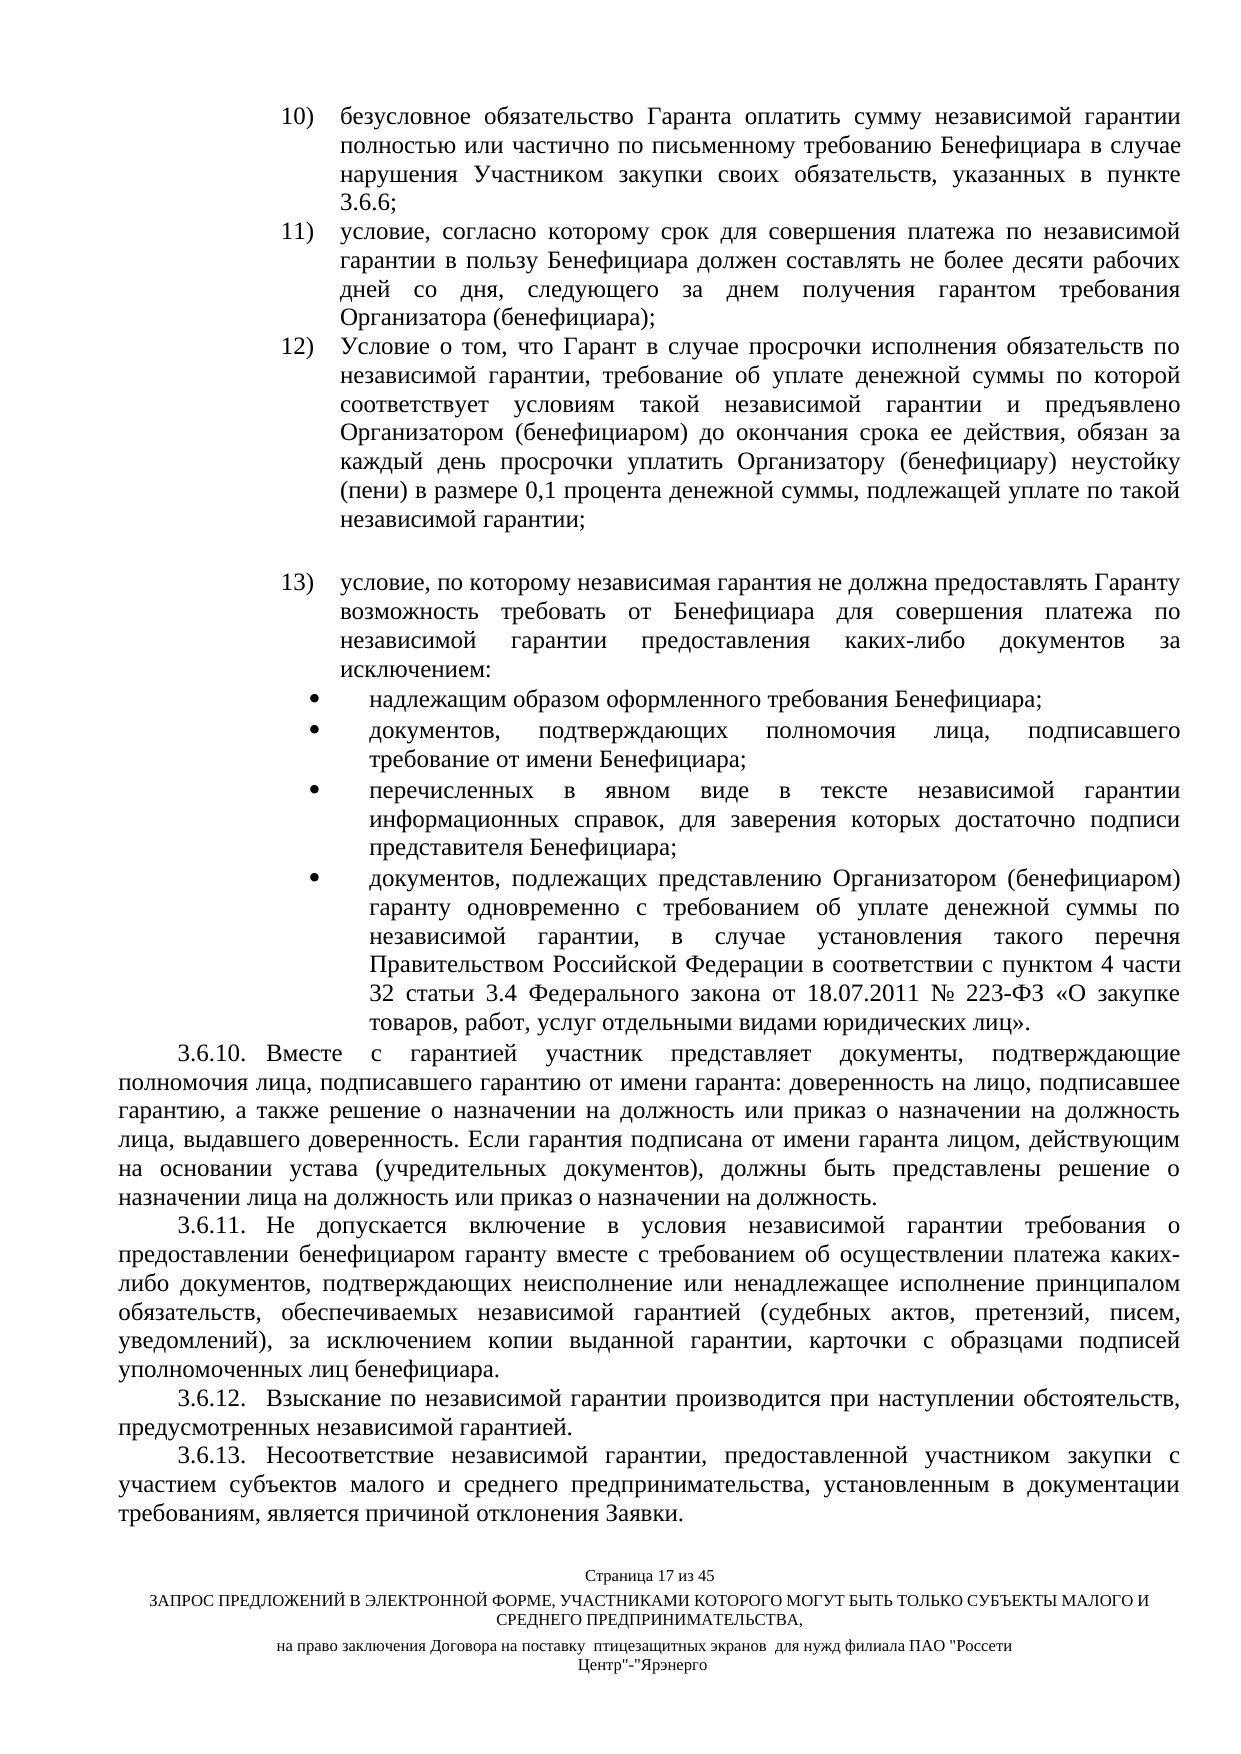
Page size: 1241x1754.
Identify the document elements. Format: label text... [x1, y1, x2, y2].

list надлежащим образом оформленного требования Бенефициара; [310, 684, 1181, 713]
subtitle Взыскание по независимой гарантии производится при наступлении обстоятельств, предусмотренных независимой гарантией. [118, 1383, 1181, 1440]
subtitle Не допускается включение в условия независимой гарантии требования о предоставлении бенефициаром гаранту вместе с требованием об осуществлении платежа каких-либо документов, подтверждающих неисполнение или ненадлежащее исполнение принципалом обязательств, обеспечиваемых независимой гарантией (судебных актов, претензий, писем, уведомлений), за исключением копии выданной гарантии, карточки с образцами подписей уполномоченных лиц бенефициара. [118, 1210, 1181, 1383]
list документов, подтверждающих полномочия лица, подписавшего требование от имени Бенефициара; [310, 715, 1181, 773]
subtitle Вместе с гарантией участник представляет документы, подтверждающие полномочия лица, подписавшего гарантию от имени гаранта: доверенность на лицо, подписавшее гарантию, а также решение о назначении на должность или приказ о назначении на должность лица, выдавшего доверенность. Если гарантия подписана от имени гаранта лицом, действующим на основании устава (учредительных документов), должны быть представлены решение о назначении лица на должность или приказ о назначении на должность. [118, 1038, 1181, 1210]
subtitle Несоответствие независимой гарантии, предоставленной участником закупки с участием субъектов малого и среднего предпринимательства, установленным в документации требованиям, является причиной отклонения Заявки. [118, 1440, 1181, 1527]
list условие, согласно которому срок для совершения платежа по независимой гарантии в пользу Бенефициара должен составлять не более десяти рабочих дней со дня, следующего за днем получения гарантом требования Организатора (бенефициара); [281, 216, 1181, 331]
list Условие о том, что Гарант в случае просрочки исполнения обязательств по независимой гарантии, требование об уплате денежной суммы по которой соответствует условиям такой независимой гарантии и предъявлено Организатором (бенефициаром) до окончания срока ее действия, обязан за каждый день просрочки уплатить Организатору (бенефициару) неустойку (пени) в размере 0,1 процента денежной суммы, подлежащей уплате по такой независимой гарантии; [281, 331, 1181, 532]
list перечисленных в явном виде в тексте независимой гарантии информационных справок, для заверения которых достаточно подписи представителя Бенефициара; [310, 775, 1181, 861]
list условие, по которому независимая гарантия не должна предоставлять Гаранту возможность требовать от Бенефициара для совершения платежа по независимой гарантии предоставления каких-либо документов за исключением: [281, 567, 1181, 682]
list безусловное обязательство Гаранта оплатить сумму независимой гарантии полностью или частично по письменному требованию Бенефициара в случае нарушения Участником закупки своих обязательств, указанных в пункте 3.6.6; [281, 101, 1181, 216]
list документов, подлежащих представлению Организатором (бенефициаром) гаранту одновременно с требованием об уплате денежной суммы по независимой гарантии, в случае установления такого перечня Правительством Российской Федерации в соответствии с пунктом 4 части 32 статьи 3.4 Федерального закона от 18.07.2011 № 223-ФЗ «О закупке товаров, работ, услуг отдельными видами юридических лиц». [310, 863, 1181, 1036]
